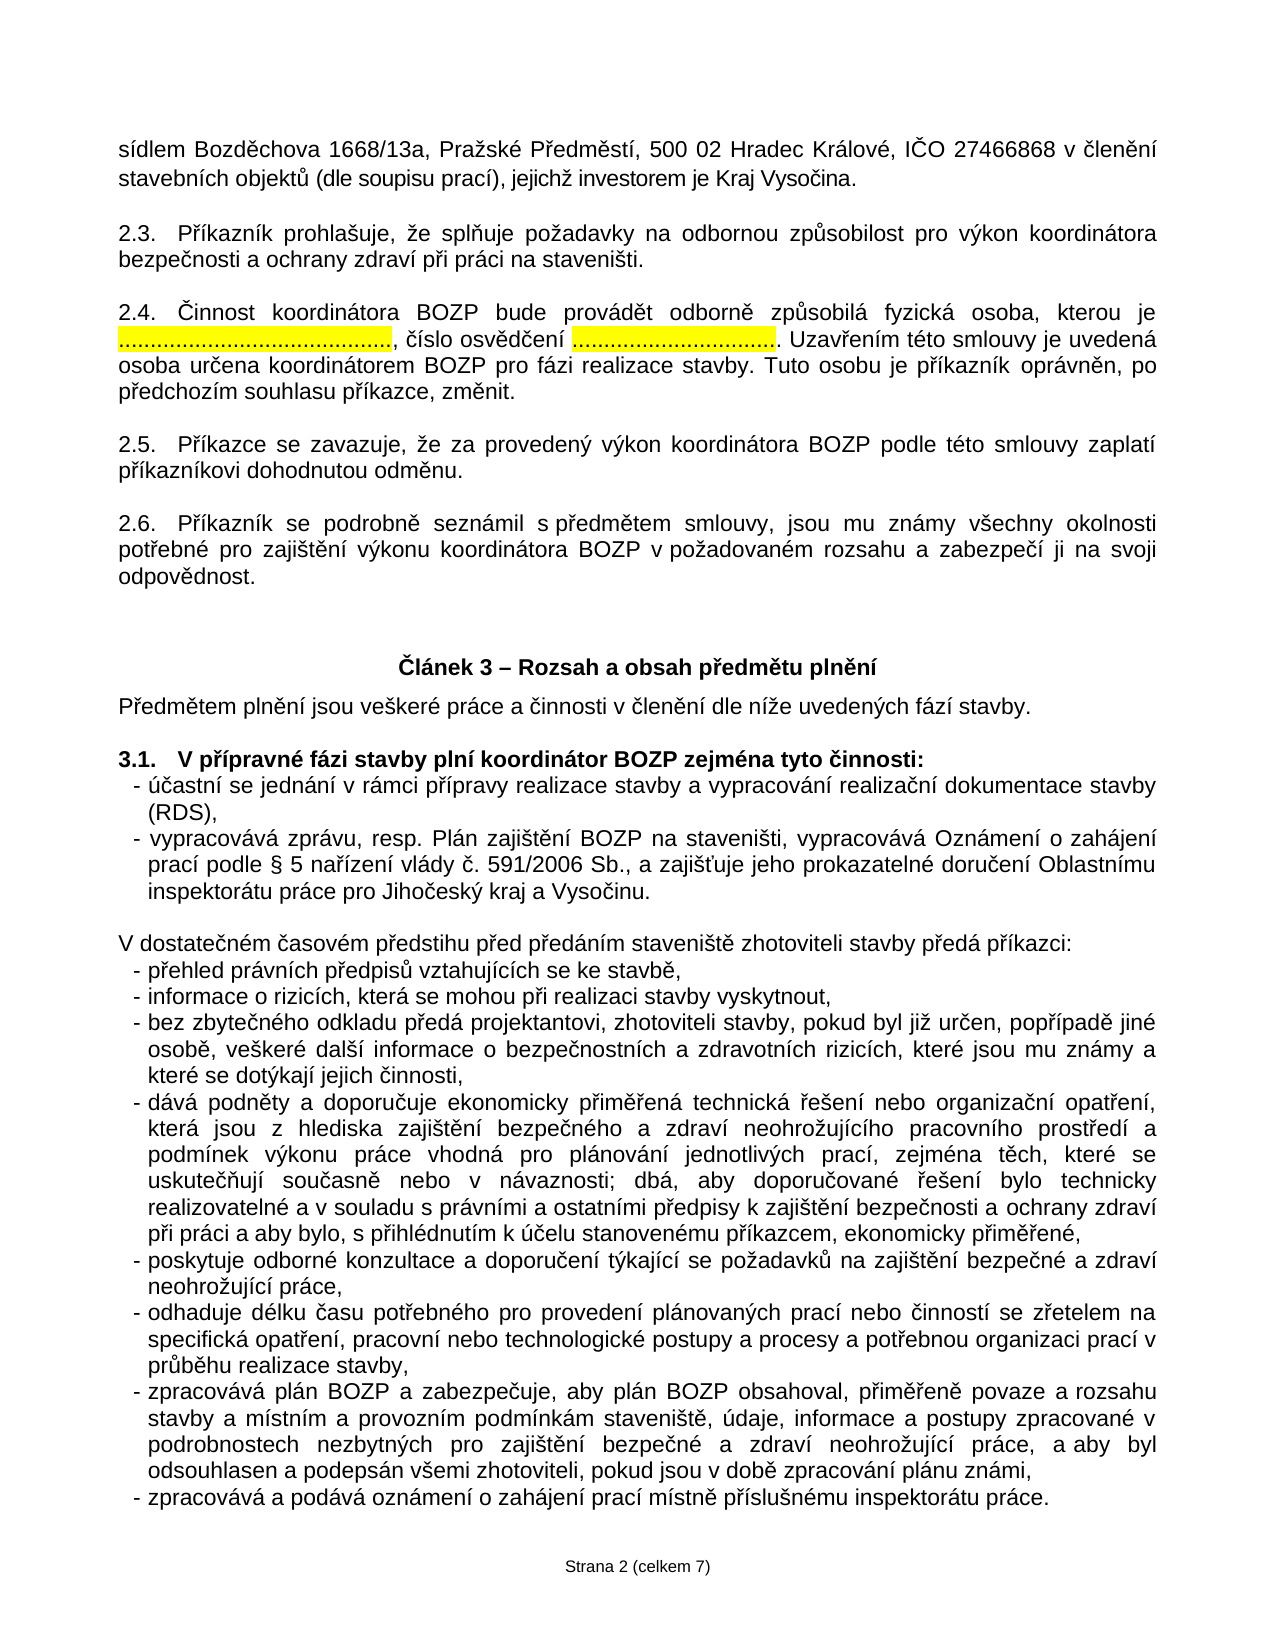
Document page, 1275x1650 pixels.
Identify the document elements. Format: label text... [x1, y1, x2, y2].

list Činnost koordinátora BOZP bude provádět odborně způsobilá fyzická osoba, kterou je ..........................................., číslo osvědčení ................................. Uzavřením této smlouvy je uvedená osoba určena koordinátorem BOZP pro fázi realizace stavby. Tuto osobu je příkazník oprávněn, po předchozím souhlasu příkazce, změnit. [118, 299, 1157, 404]
text - poskytuje odborné konzultace a doporučení týkající se požadavků na zajištění bezpečné a zdraví neohrožující práce, [133, 1247, 1157, 1299]
text 3.1. V přípravné fázi stavby plní koordinátor BOZP zejména tyto činnosti: [118, 746, 1157, 772]
list Příkazník prohlašuje, že splňuje požadavky na odbornou způsobilost pro výkon koordinátora bezpečnosti a ochrany zdraví při práci na staveništi. [118, 220, 1157, 273]
text - odhaduje délku času potřebného pro provedení plánovaných prací nebo činností se zřetelem na specifická opatření, pracovní nebo technologické postupy a procesy a potřebnou organizaci prací v průběhu realizace stavby, [133, 1299, 1157, 1378]
text - bez zbytečného odkladu předá projektantovi, zhotoviteli stavby, pokud byl již určen, popřípadě jiné osobě, veškeré další informace o bezpečnostních a zdravotních rizicích, které jsou mu známy a které se dotýkají jejich činnosti, [133, 1009, 1157, 1088]
list Příkazce se zavazuje, že za provedený výkon koordinátora BOZP podle této smlouvy zaplatí příkazníkovi dohodnutou odměnu. [118, 431, 1157, 484]
text V dostatečném časovém předstihu před předáním staveniště zhotoviteli stavby předá příkazci: [118, 930, 1157, 957]
text Předmětem plnění jsou veškeré práce a činnosti v členění dle níže uvedených fází stavby. [118, 693, 1157, 719]
text - zpracovává plán BOZP a zabezpečuje, aby plán BOZP obsahoval, přiměřeně povaze a rozsahu stavby a místním a provozním podmínkám staveniště, údaje, informace a postupy zpracované v podrobnostech nezbytných pro zajištění bezpečné a zdraví neohrožující práce, a aby byl odsouhlasen a podepsán všemi zhotoviteli, pokud jsou v době zpracování plánu známi, [133, 1378, 1157, 1484]
list Příkazník se podrobně seznámil s předmětem smlouvy, jsou mu známy všechny okolnosti potřebné pro zajištění výkonu koordinátora BOZP v požadovaném rozsahu a zabezpečí ji na svoji odpovědnost. [118, 510, 1157, 589]
text - dává podněty a doporučuje ekonomicky přiměřená technická řešení nebo organizační opatření, která jsou z hlediska zajištění bezpečného a zdraví neohrožujícího pracovního prostředí a podmínek výkonu práce vhodná pro plánování jednotlivých prací, zejména těch, které se uskutečňují současně nebo v návaznosti; dbá, aby doporučované řešení bylo technicky realizovatelné a v souladu s právními a ostatními předpisy k zajištění bezpečnosti a ochrany zdraví při práci a aby bylo, s přihlédnutím k účelu stanovenému příkazcem, ekonomicky přiměřené, [133, 1088, 1157, 1247]
text Článek 3 – Rozsah a obsah předmětu plnění [118, 654, 1157, 681]
text - účastní se jednání v rámci přípravy realizace stavby a vypracování realizační dokumentace stavby (RDS), [133, 772, 1157, 825]
text - zpracovává a podává oznámení o zahájení prací místně příslušnému inspektorátu práce. [133, 1484, 1157, 1510]
text - vypracovává zprávu, resp. Plán zajištění BOZP na staveništi, vypracovává Oznámení o zahájení prací podle § 5 nařízení vlády č. 591/2006 Sb., a zajišťuje jeho prokazatelné doručení Oblastnímu inspektorátu práce pro Jihočeský kraj a Vysočinu. [133, 825, 1157, 904]
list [118, 136, 1157, 191]
text - přehled právních předpisů vztahujících se ke stavbě, [133, 957, 1157, 983]
text - informace o rizicích, která se mohou při realizaci stavby vyskytnout, [133, 983, 1157, 1009]
